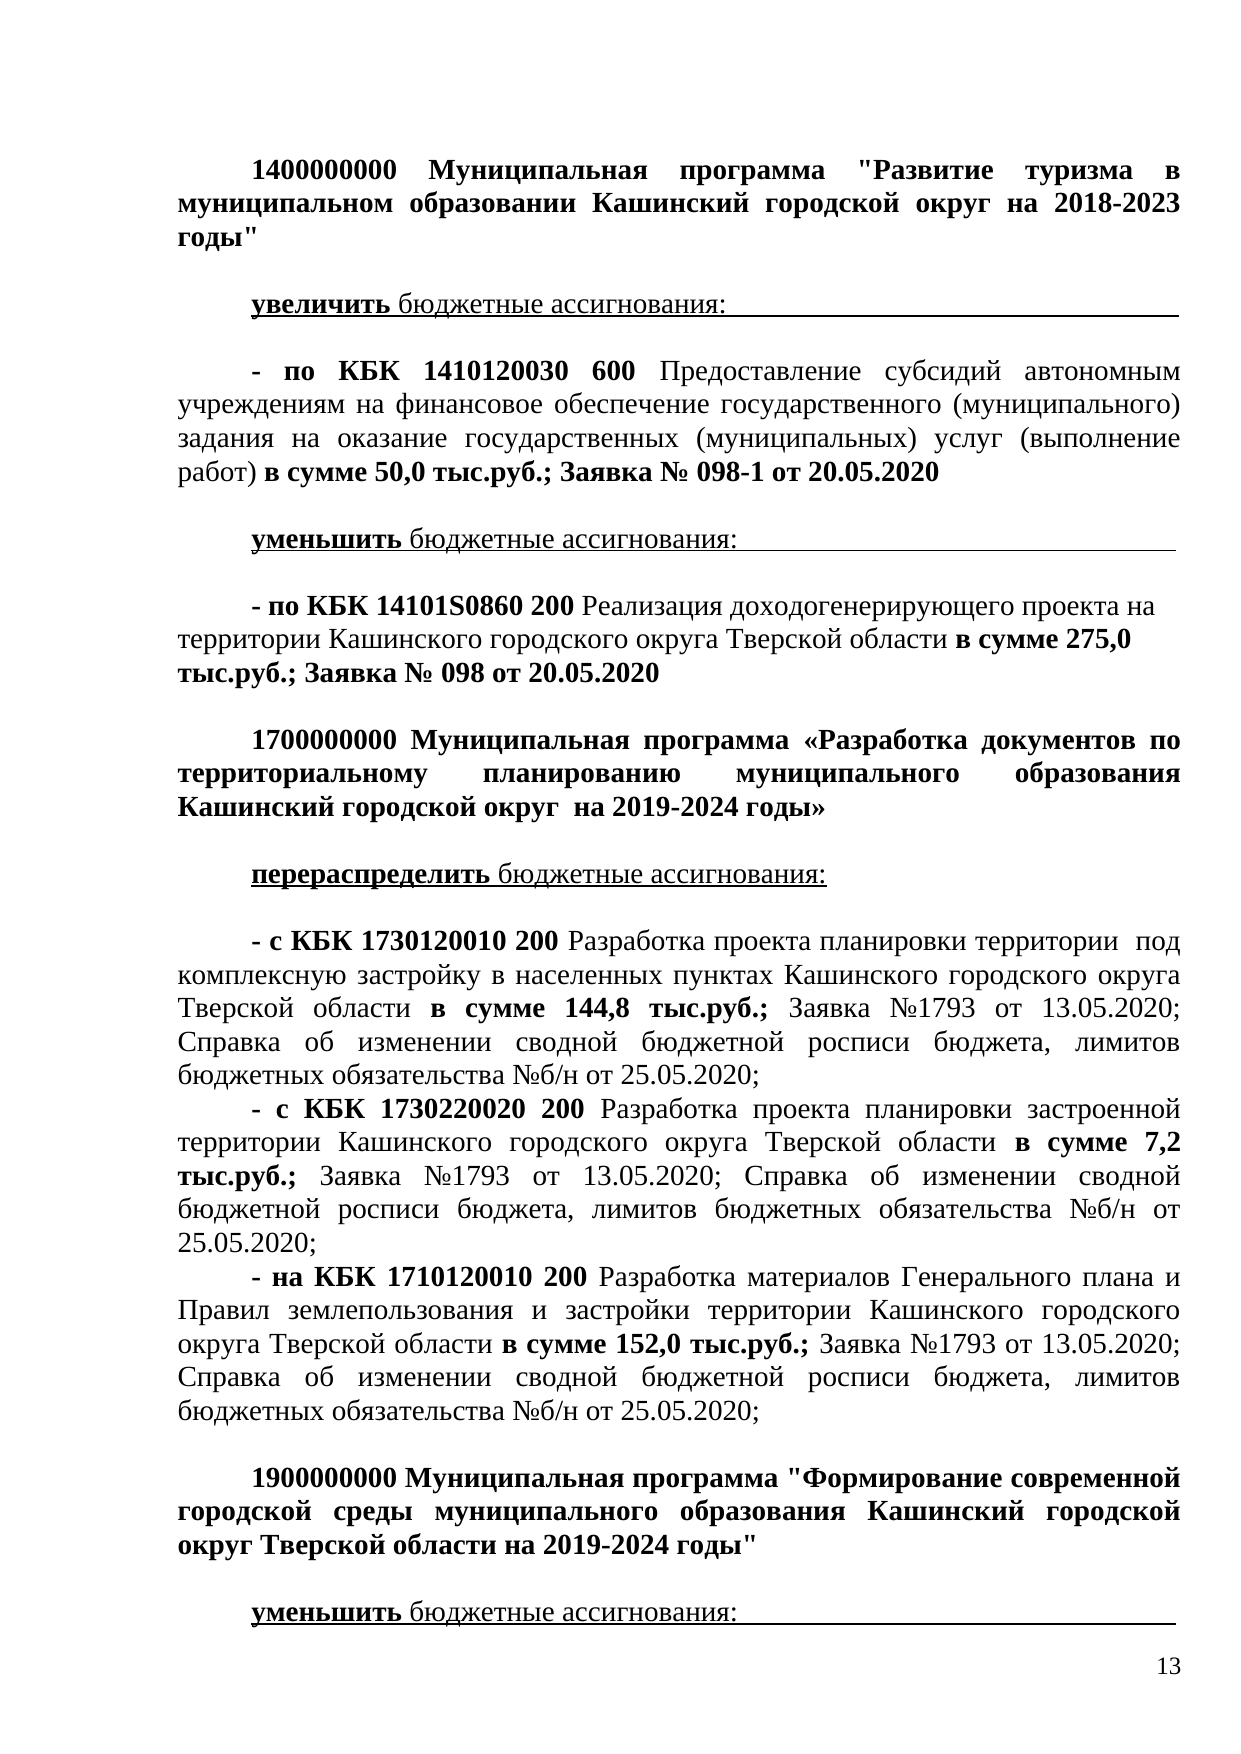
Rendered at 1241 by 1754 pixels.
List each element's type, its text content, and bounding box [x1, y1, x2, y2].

text - по КБК 14101S0860 200 Реализация доходогенерирующего проекта на территории Кашинского городского округа Тверской области в сумме 275,0 тыс.руб.; Заявка № 098 от 20.05.2020 [177, 588, 1181, 688]
text увеличить бюджетные ассигнования: [177, 286, 1181, 319]
text - на КБК 1710120010 200 Разработка материалов Генерального плана и Правил землепользования и застройки территории Кашинского городского округа Тверской области в сумме 152,0 тыс.руб.; Заявка №1793 от 13.05.2020; Справка об изменении сводной бюджетной росписи бюджета, лимитов бюджетных обязательства №б/н от 25.05.2020; [177, 1259, 1181, 1426]
text уменьшить бюджетные ассигнования: [177, 521, 1181, 554]
text уменьшить бюджетные ассигнования: [177, 1594, 1181, 1628]
text 1900000000 Муниципальная программа "Формирование современной городской среды муниципального образования Кашинский городской округ Тверской области на 2019-2024 годы" [177, 1460, 1181, 1561]
text 1400000000 Муниципальная программа "Развитие туризма в муниципальном образовании Кашинский городской округ на 2018-2023 годы" [177, 152, 1181, 252]
text - по КБК 1410120030 600 Предоставление субсидий автономным учреждениям на финансовое обеспечение государственного (муниципального) задания на оказание государственных (муниципальных) услуг (выполнение работ) в сумме 50,0 тыс.руб.; Заявка № 098-1 от 20.05.2020 [177, 353, 1181, 487]
text - с КБК 1730120010 200 Разработка проекта планировки территории под комплексную застройку в населенных пунктах Кашинского городского округа Тверской области в сумме 144,8 тыс.руб.; Заявка №1793 от 13.05.2020; Справка об изменении сводной бюджетной росписи бюджета, лимитов бюджетных обязательства №б/н от 25.05.2020; [177, 923, 1181, 1091]
text 1700000000 Муниципальная программа «Разработка документов по территориальному планированию муниципального образования Кашинский городской округ на 2019-2024 годы» [177, 722, 1181, 823]
text перераспределить бюджетные ассигнования: [177, 856, 1181, 890]
text - с КБК 1730220020 200 Разработка проекта планировки застроенной территории Кашинского городского округа Тверской области в сумме 7,2 тыс.руб.; Заявка №1793 от 13.05.2020; Справка об изменении сводной бюджетной росписи бюджета, лимитов бюджетных обязательства №б/н от 25.05.2020; [177, 1091, 1181, 1259]
